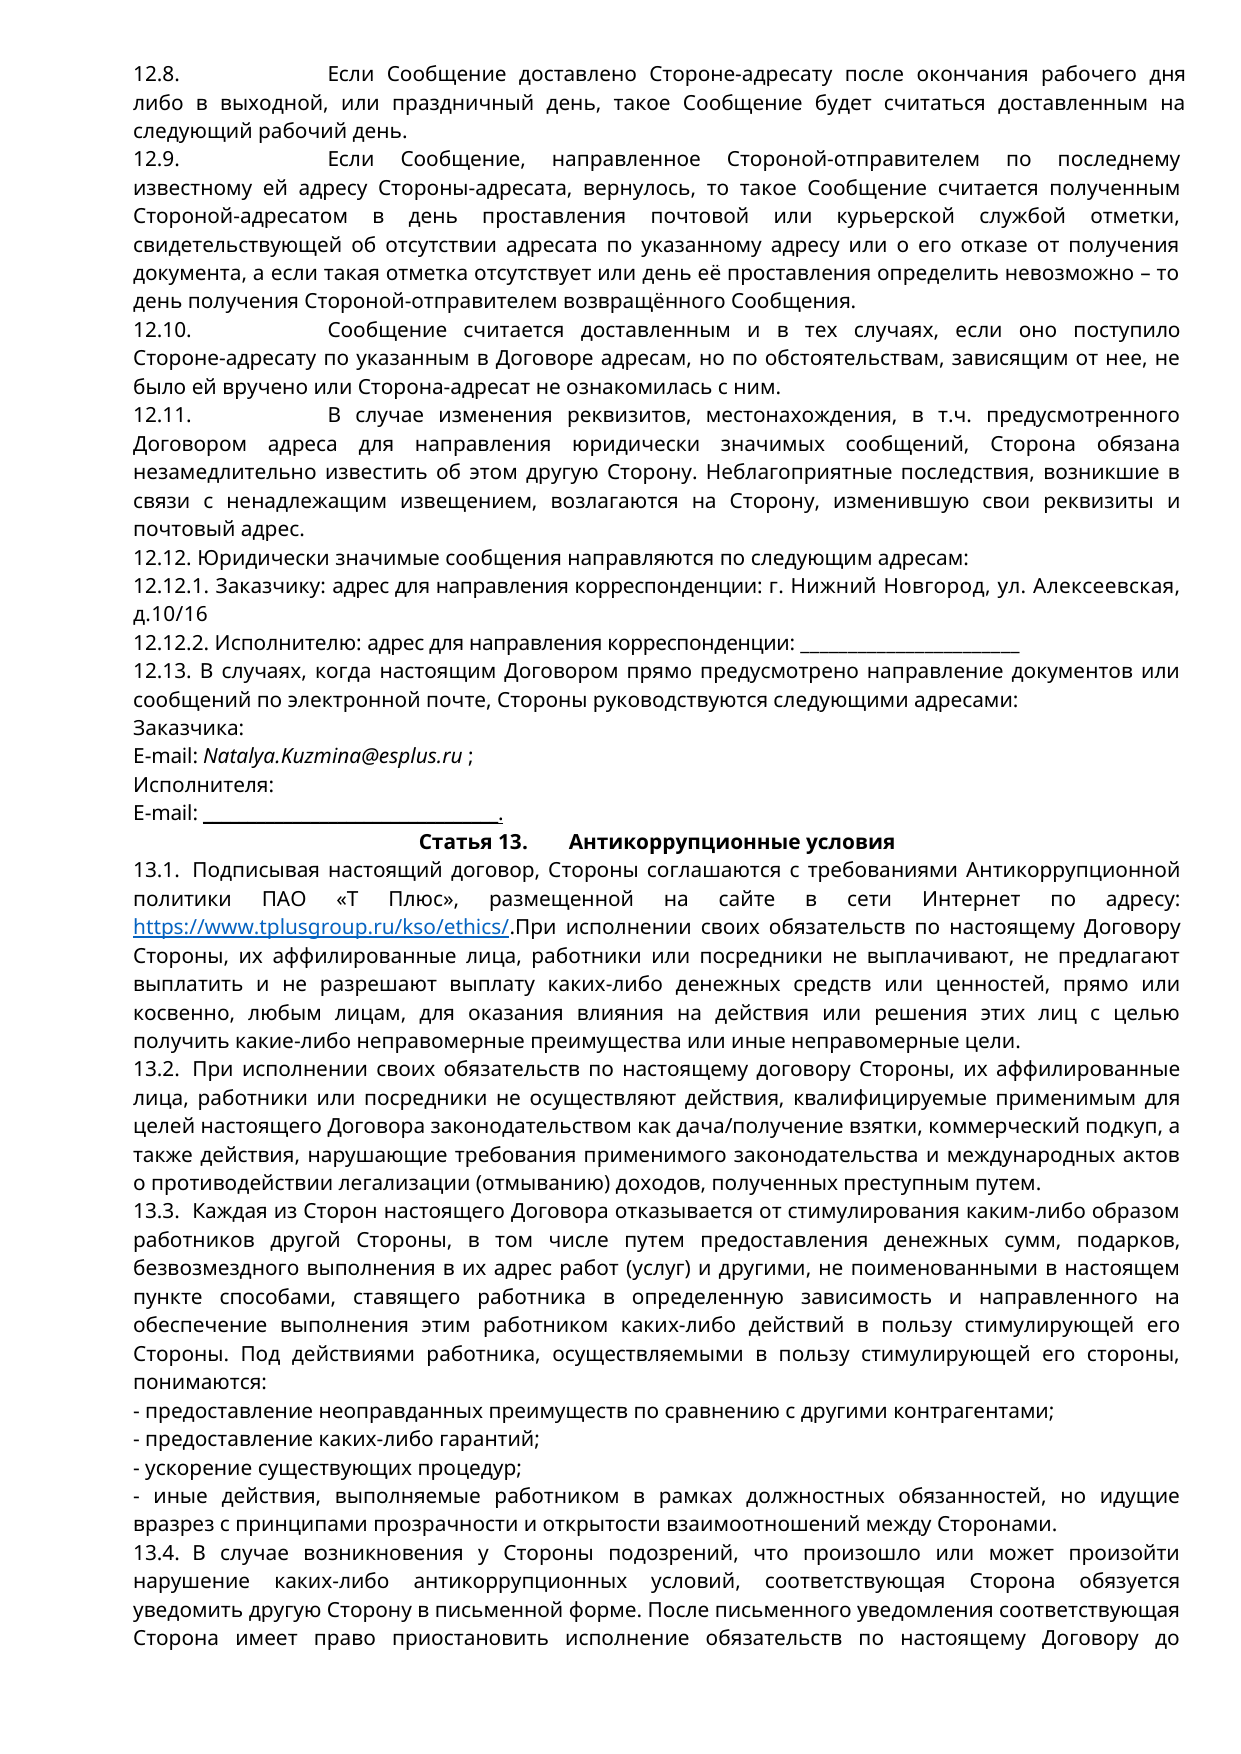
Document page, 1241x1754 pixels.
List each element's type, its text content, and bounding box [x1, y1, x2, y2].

list Заказчика: [133, 713, 1181, 742]
list Исполнителя: [133, 770, 1181, 798]
list 12.12.2. Исполнителю: адрес для направления корреспонденции: _______________________ [133, 628, 1181, 656]
list 12.12.1. Заказчику: адрес для направления корреспонденции: г. Нижний Новгород, ул. Алексеевская, д.10/16 [133, 571, 1181, 628]
list Сообщение считается доставленным и в тех случаях, если оно поступило Стороне-адресату по указанным в Договоре адресам, но по обстоятельствам, зависящим от нее, не было ей вручено или Сторона-адресат не ознакомилась с ним. [133, 315, 1181, 400]
list Подписывая настоящий договор, Стороны соглашаются с требованиями Антикоррупционной политики ПАО «Т Плюс», размещенной на сайте в сети Интернет по адресу: https://www.tplusgroup.ru/kso/ethics/.При исполнении своих обязательств по настоящему Договору Стороны, их аффилированные лица, работники или посредники не выплачивают, не предлагают выплатить и не разрешают выплату каких-либо денежных средств или ценностей, прямо или косвенно, любым лицам, для оказания влияния на действия или решения этих лиц с целью получить какие-либо неправомерные преимущества или иные неправомерные цели. [133, 855, 1181, 1054]
list - предоставление каких-либо гарантий; [133, 1424, 1181, 1453]
list E-mail: Natalya.Kuzmina@esplus.ru ; [133, 742, 1181, 770]
list При исполнении своих обязательств по настоящему договору Стороны, их аффилированные лица, работники или посредники не осуществляют действия, квалифицируемые применимым для целей настоящего Договора законодательством как дача/получение взятки, коммерческий подкуп, а также действия, нарушающие требования применимого законодательства и международных актов о противодействии легализации (отмыванию) доходов, полученных преступным путем. [133, 1054, 1181, 1197]
list Каждая из Сторон настоящего Договора отказывается от стимулирования каким-либо образом работников другой Стороны, в том числе путем предоставления денежных сумм, подарков, безвозмездного выполнения в их адрес работ (услуг) и другими, не поименованными в настоящем пункте способами, ставящего работника в определенную зависимость и направленного на обеспечение выполнения этим работником каких-либо действий в пользу стимулирующей его Стороны. Под действиями работника, осуществляемыми в пользу стимулирующей его стороны, понимаются: [133, 1197, 1181, 1396]
list 12.13. В случаях, когда настоящим Договором прямо предусмотрено направление документов или сообщений по электронной почте, Стороны руководствуются следующими адресами: [133, 656, 1181, 713]
list В случае изменения реквизитов, местонахождения, в т.ч. предусмотренного Договором адреса для направления юридически значимых сообщений, Сторона обязана незамедлительно известить об этом другую Сторону. Неблагоприятные последствия, возникшие в связи с ненадлежащим извещением, возлагаются на Сторону, изменившую свои реквизиты и почтовый адрес. [133, 400, 1181, 543]
list Если Сообщение, направленное Стороной-отправителем по последнему известному ей адресу Стороны-адресата, вернулось, то такое Сообщение считается полученным Стороной-адресатом в день проставления почтовой или курьерской службой отметки, свидетельствующей об отсутствии адресата по указанному адресу или о его отказе от получения документа, а если такая отметка отсутствует или день её проставления определить невозможно – то день получения Стороной-отправителем возвращённого Сообщения. [133, 144, 1181, 315]
list 12.12. Юридически значимые сообщения направляются по следующим адресам: [133, 543, 1181, 571]
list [133, 1538, 1181, 1652]
list Если Сообщение доставлено Стороне-адресату после окончания рабочего дня либо в выходной, или праздничный день, такое Сообщение будет считаться доставленным на следующий рабочий день. [133, 59, 1187, 144]
list - ускорение существующих процедур; [133, 1453, 1181, 1481]
list - предоставление неоправданных преимуществ по сравнению с другими контрагентами; [133, 1396, 1181, 1424]
subtitle Антикоррупционные условия [133, 827, 1181, 855]
list - иные действия, выполняемые работником в рамках должностных обязанностей, но идущие вразрез с принципами прозрачности и открытости взаимоотношений между Сторонами. [133, 1481, 1181, 1538]
text E-mail: _________________________________. [133, 798, 1181, 827]
